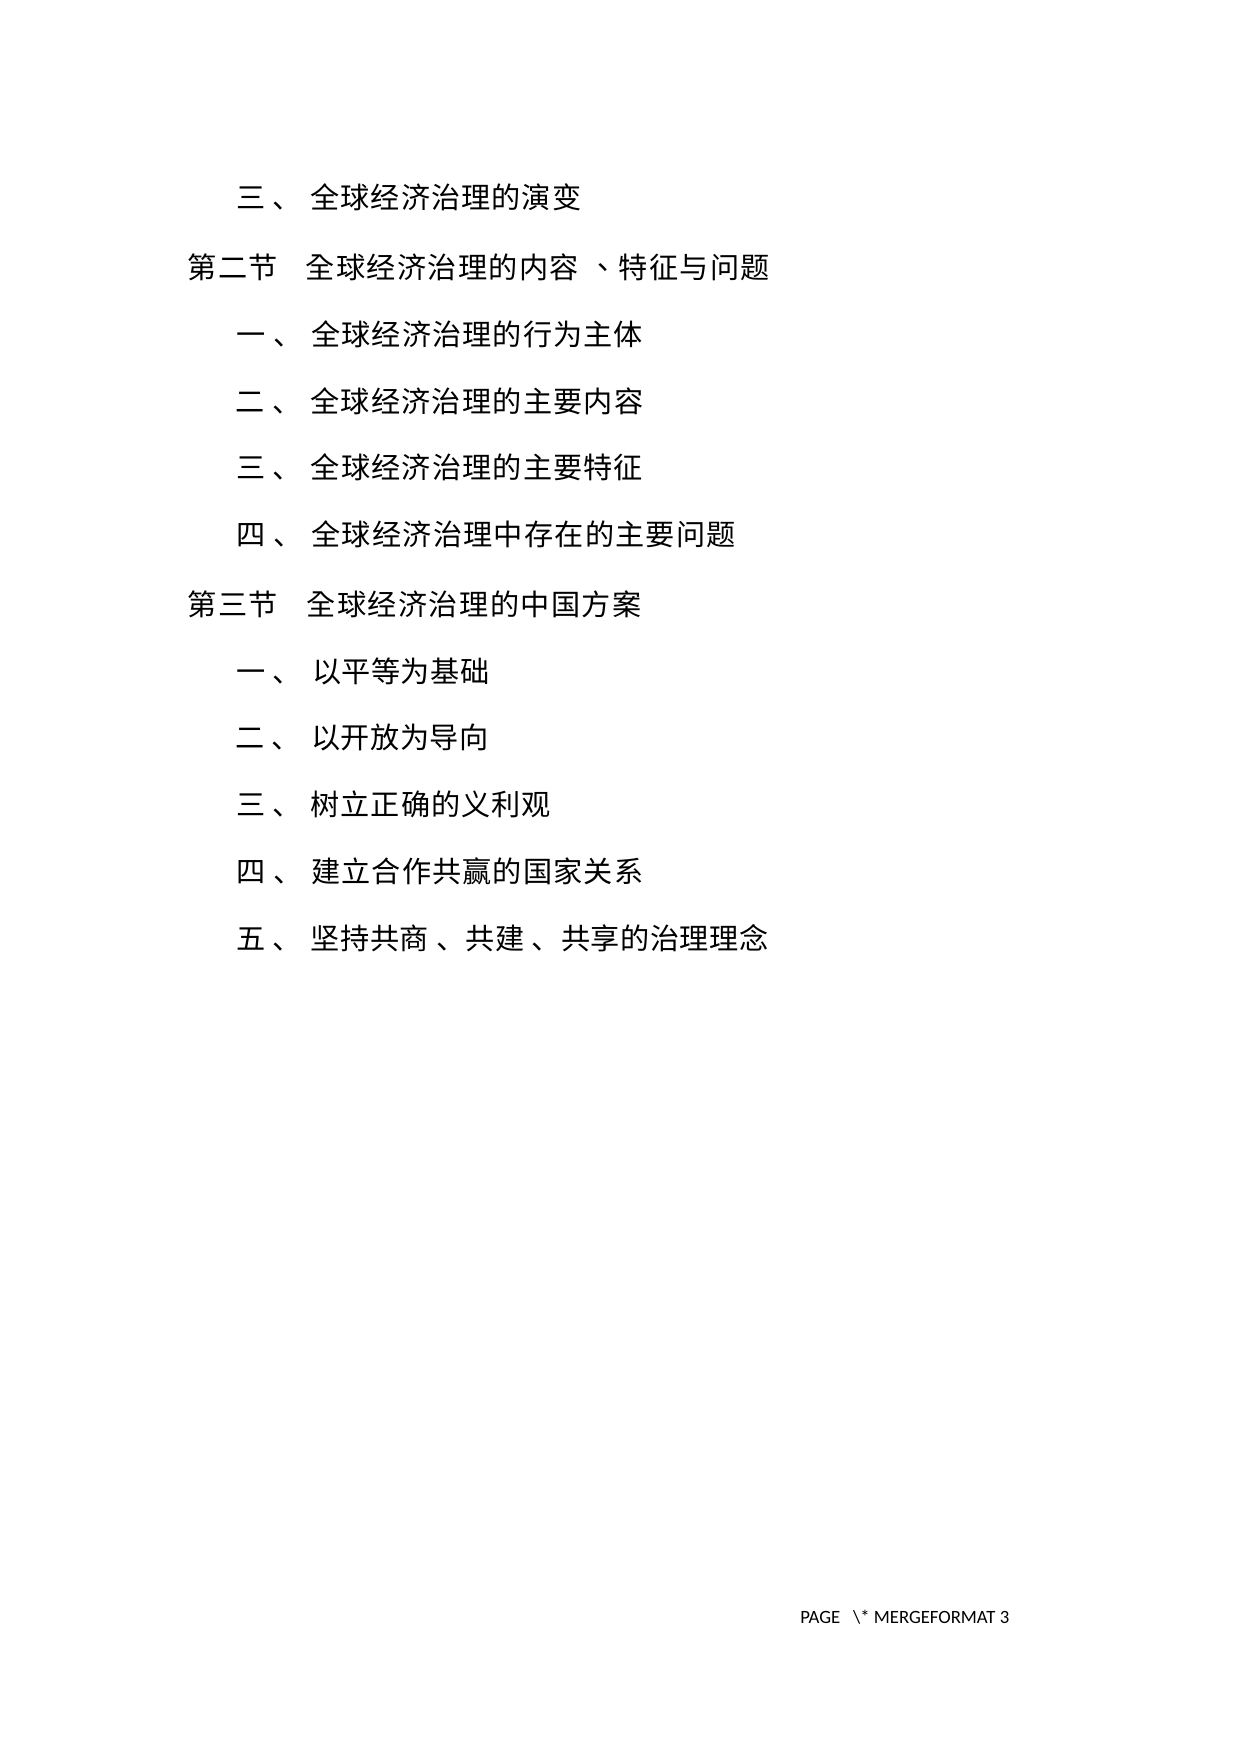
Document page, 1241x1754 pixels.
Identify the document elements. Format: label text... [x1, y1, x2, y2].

text 第三节 全球经济治理的中国方案 [187, 569, 1053, 627]
text 一 、 以平等为基础 [236, 636, 1053, 694]
text 三 、 全球经济治理的演变 [236, 162, 1053, 220]
text 二 、 全球经济治理的主要内容 [235, 365, 1053, 424]
text 四 、 建立合作共赢的国家关系 [236, 836, 1053, 894]
text 三 、 树立正确的义利观 [236, 769, 1053, 827]
text 四 、 全球经济治理中存在的主要问题 [236, 499, 1053, 557]
text 三 、 全球经济治理的主要特征 [236, 432, 1053, 490]
text 第二节 全球经济治理的内容 、特征与问题 [187, 232, 1053, 290]
text 五 、 坚持共商 、共建 、共享的治理理念 [236, 902, 1053, 961]
text 一 、 全球经济治理的行为主体 [236, 299, 1053, 357]
text 二 、 以开放为导向 [235, 702, 1053, 761]
